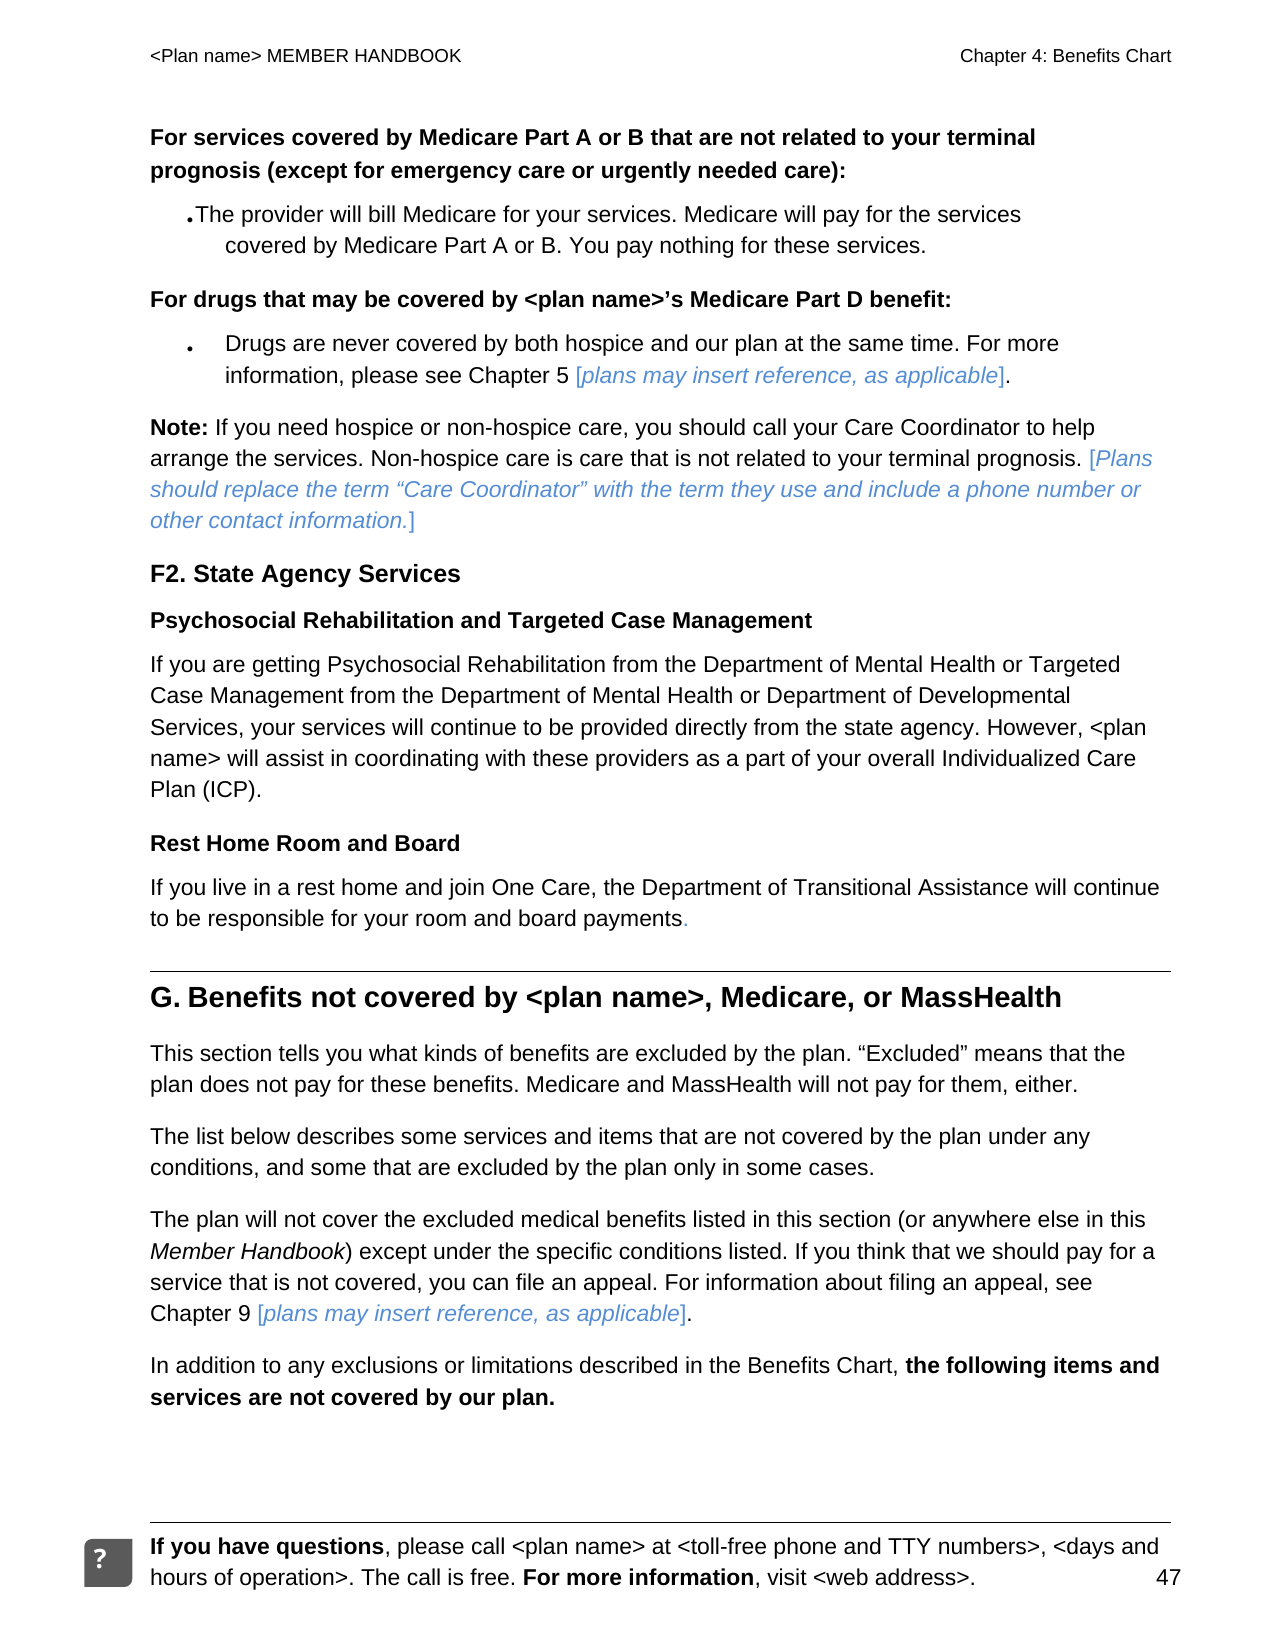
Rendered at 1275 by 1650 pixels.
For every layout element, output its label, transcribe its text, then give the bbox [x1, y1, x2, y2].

text For drugs that may be covered by <plan name>’s Medicare Part D benefit: [150, 281, 1096, 314]
text This section tells you what kinds of benefits are excluded by the plan. “Excluded” means that the plan does not pay for these benefits. Medicare and MassHealth will not pay for them, either. [150, 1036, 1171, 1099]
text If you live in a rest home and join One Care, the Department of Transitional Assistance will continue to be responsible for your room and board payments. [150, 871, 1171, 933]
list The provider will bill Medicare for your services. Medicare will pay for the services covered by Medicare Part A or B. You pay nothing for these services. [187, 198, 1096, 260]
text Note: If you need hospice or non-hospice care, you should call your Care Coordinator to help arrange the services. Non-hospice care is care that is not related to your terminal prognosis. [Plans should replace the term “Care Coordinator” with the term they use and include a phone number or other contact information.] [150, 410, 1171, 535]
text The plan will not cover the excluded medical benefits listed in this section (or anywhere else in this Member Handbook) except under the specific conditions listed. If you think that we should pay for a service that is not covered, you can file an appeal. For information about filing an appeal, see Chapter 9 [plans may insert reference, as applicable]. [150, 1203, 1171, 1328]
text For services covered by Medicare Part A or B that are not related to your terminal prognosis (except for emergency care or urgently needed care): [150, 118, 1096, 185]
subtitle F2. State Agency Services [150, 556, 1096, 589]
subtitle Benefits not covered by <plan name>, Medicare, or MassHealth [150, 972, 1171, 1015]
text If you are getting Psychosocial Rehabilitation from the Department of Mental Health or Targeted Case Management from the Department of Mental Health or Department of Developmental Services, your services will continue to be provided directly from the state agency. However, <plan name> will assist in coordinating with these providers as a part of your overall Individualized Care Plan (ICP). [150, 648, 1171, 804]
text The list below describes some services and items that are not covered by the plan under any conditions, and some that are excluded by the plan only in some cases. [150, 1119, 1171, 1182]
list Drugs are never covered by both hospice and our plan at the same time. For more information, please see Chapter 5 [plans may insert reference, as applicable]. [187, 327, 1096, 389]
text In addition to any exclusions or limitations described in the Benefits Chart, the following items and services are not covered by our plan. [150, 1349, 1171, 1411]
text Rest Home Room and Board [150, 825, 1096, 858]
text Psychosocial Rehabilitation and Targeted Case Management [150, 602, 1096, 635]
